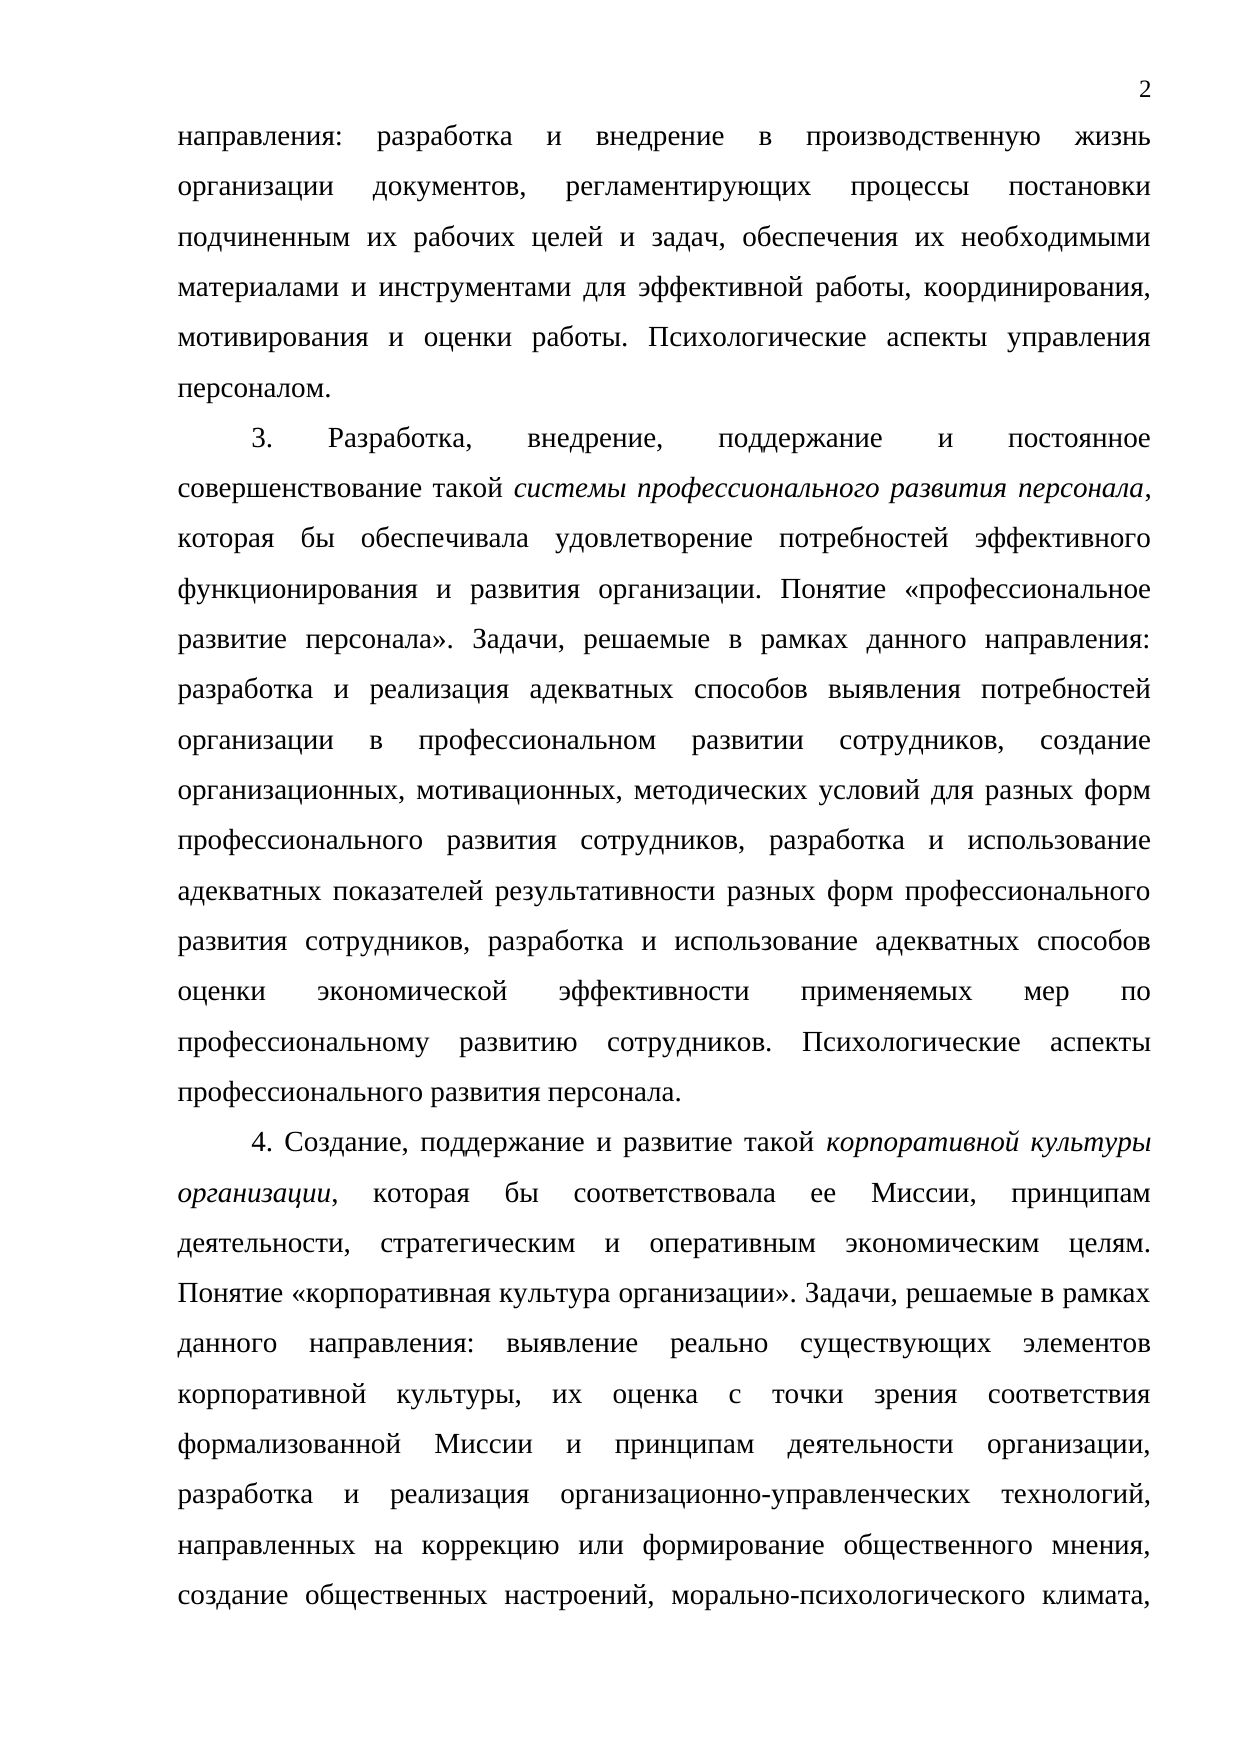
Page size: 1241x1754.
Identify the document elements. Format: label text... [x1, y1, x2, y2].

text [177, 1124, 1152, 1611]
text 3. Разработка, внедрение, поддержание и постоянное совершенствование такой системы профессионального развития персонала, которая бы обеспечивала удовлетворение потребностей эффективного функционирования и развития организации. Понятие «профессиональное развитие персонала». Задачи, решаемые в рамках данного направления: разработка и реализация адекватных способов выявления потребностей организации в профессиональном развитии сотрудников, создание организационных, мотивационных, методических условий для разных форм профессионального развития сотрудников, разработка и использование адекватных показателей результативности разных форм профессионального развития сотрудников, разработка и использование адекватных способов оценки экономической эффективности применяемых мер по профессиональному развитию сотрудников. Психологические аспекты профессионального развития персонала. [177, 420, 1152, 1108]
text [177, 118, 1152, 403]
